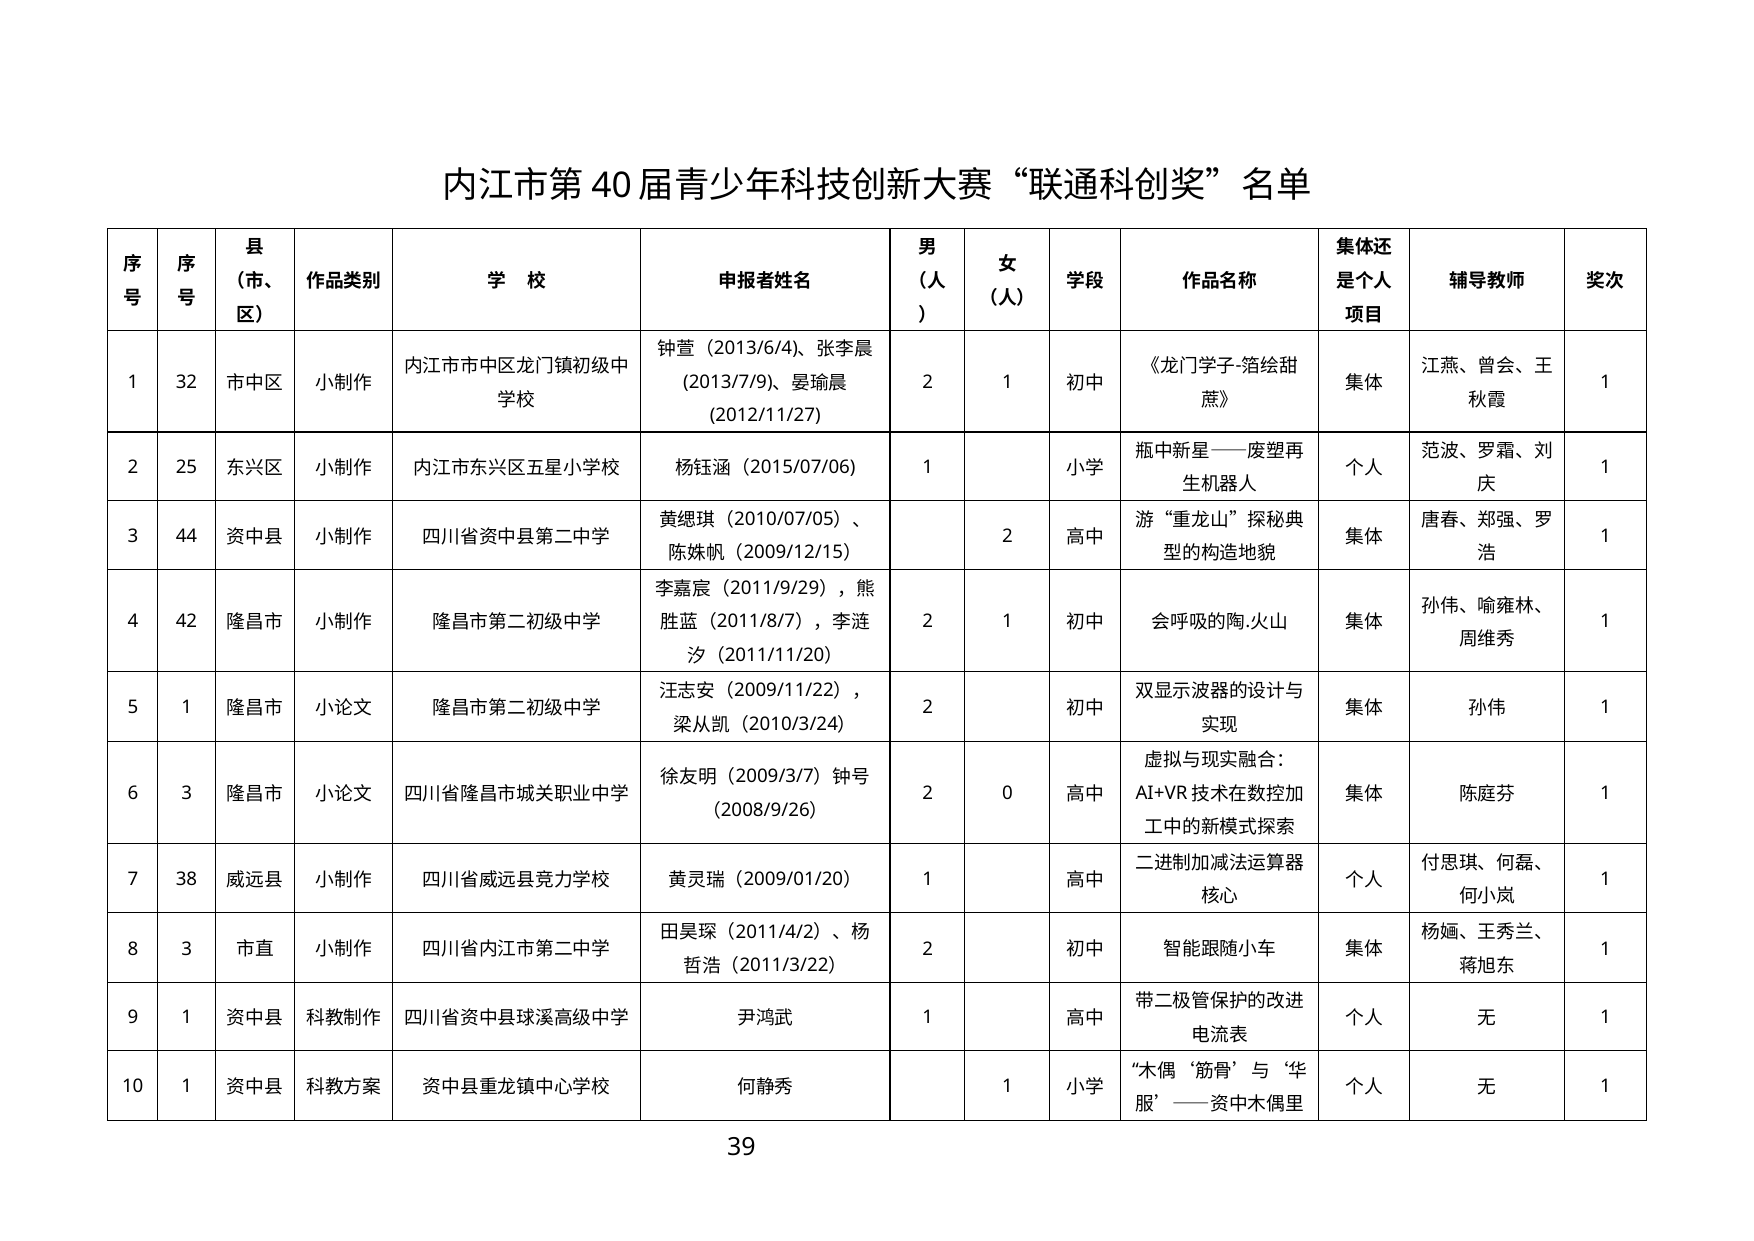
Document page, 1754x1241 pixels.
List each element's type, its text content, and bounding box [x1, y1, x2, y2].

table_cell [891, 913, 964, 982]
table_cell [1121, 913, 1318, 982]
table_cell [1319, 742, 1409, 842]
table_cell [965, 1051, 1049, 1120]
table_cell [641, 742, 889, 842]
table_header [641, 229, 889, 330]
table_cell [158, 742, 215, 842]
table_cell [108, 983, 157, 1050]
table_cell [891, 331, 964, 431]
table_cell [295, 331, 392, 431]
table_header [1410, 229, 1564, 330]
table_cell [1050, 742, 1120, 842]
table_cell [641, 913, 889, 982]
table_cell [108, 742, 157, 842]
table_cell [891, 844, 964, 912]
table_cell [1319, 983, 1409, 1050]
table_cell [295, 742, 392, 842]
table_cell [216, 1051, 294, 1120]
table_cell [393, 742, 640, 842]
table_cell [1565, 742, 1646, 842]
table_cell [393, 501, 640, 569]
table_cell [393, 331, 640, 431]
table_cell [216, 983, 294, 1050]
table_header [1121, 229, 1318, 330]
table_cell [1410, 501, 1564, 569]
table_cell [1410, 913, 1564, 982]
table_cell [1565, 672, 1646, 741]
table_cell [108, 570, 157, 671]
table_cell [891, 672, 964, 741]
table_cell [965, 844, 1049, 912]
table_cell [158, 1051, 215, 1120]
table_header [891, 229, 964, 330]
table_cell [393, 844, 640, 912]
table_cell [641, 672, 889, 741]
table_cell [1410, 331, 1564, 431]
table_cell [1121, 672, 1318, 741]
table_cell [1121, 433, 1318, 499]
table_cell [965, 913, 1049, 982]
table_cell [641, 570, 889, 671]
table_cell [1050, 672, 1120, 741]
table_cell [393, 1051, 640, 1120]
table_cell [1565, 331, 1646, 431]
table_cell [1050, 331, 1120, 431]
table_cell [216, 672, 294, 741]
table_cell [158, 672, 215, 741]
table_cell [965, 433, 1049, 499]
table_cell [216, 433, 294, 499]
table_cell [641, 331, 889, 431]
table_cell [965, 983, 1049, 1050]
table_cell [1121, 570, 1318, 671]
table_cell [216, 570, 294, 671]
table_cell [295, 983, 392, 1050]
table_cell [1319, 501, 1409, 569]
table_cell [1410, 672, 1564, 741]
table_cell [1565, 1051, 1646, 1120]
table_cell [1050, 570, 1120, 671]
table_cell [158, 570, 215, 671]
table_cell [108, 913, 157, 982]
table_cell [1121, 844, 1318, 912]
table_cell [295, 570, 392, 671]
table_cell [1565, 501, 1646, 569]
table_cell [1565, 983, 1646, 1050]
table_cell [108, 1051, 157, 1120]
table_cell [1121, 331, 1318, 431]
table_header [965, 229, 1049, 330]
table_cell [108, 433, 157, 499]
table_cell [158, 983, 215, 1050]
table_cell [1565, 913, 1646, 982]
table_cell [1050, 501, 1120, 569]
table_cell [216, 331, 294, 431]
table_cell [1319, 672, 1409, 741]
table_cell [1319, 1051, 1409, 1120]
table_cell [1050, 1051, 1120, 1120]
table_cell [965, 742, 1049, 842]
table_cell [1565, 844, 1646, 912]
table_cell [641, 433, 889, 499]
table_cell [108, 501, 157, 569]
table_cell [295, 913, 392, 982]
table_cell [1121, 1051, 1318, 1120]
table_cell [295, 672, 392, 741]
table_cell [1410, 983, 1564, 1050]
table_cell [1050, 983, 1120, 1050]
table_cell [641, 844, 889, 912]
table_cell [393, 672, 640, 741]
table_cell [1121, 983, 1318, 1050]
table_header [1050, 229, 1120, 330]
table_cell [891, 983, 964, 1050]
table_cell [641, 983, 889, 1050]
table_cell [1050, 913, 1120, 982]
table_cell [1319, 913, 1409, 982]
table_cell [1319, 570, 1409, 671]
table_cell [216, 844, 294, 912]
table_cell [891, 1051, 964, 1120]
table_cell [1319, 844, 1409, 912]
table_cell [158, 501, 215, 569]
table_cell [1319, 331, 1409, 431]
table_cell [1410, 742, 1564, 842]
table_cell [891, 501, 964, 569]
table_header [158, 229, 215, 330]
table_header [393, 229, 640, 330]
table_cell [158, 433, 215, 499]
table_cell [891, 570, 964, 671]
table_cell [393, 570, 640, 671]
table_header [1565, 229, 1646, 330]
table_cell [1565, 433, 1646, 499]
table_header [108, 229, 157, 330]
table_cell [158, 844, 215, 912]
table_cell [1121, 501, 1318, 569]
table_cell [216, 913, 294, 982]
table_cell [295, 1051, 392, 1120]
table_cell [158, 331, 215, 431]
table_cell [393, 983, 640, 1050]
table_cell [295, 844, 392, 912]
text 内江市第40届青少年科技创新大赛“联通科创奖”名单 [148, 148, 1606, 216]
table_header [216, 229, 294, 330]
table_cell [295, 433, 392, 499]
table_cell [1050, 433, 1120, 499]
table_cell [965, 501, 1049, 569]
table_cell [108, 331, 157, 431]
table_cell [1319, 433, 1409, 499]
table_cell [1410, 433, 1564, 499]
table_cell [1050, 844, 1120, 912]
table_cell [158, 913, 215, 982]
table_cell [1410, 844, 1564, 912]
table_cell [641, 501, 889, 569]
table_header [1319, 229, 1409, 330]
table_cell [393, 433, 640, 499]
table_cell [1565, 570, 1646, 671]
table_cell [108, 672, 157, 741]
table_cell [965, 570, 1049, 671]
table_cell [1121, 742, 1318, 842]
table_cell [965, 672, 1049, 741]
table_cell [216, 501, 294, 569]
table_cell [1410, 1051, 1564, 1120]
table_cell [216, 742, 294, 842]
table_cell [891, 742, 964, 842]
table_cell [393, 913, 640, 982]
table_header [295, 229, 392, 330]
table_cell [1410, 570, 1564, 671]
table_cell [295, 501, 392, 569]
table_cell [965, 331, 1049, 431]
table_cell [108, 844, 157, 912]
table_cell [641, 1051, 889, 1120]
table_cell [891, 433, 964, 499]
